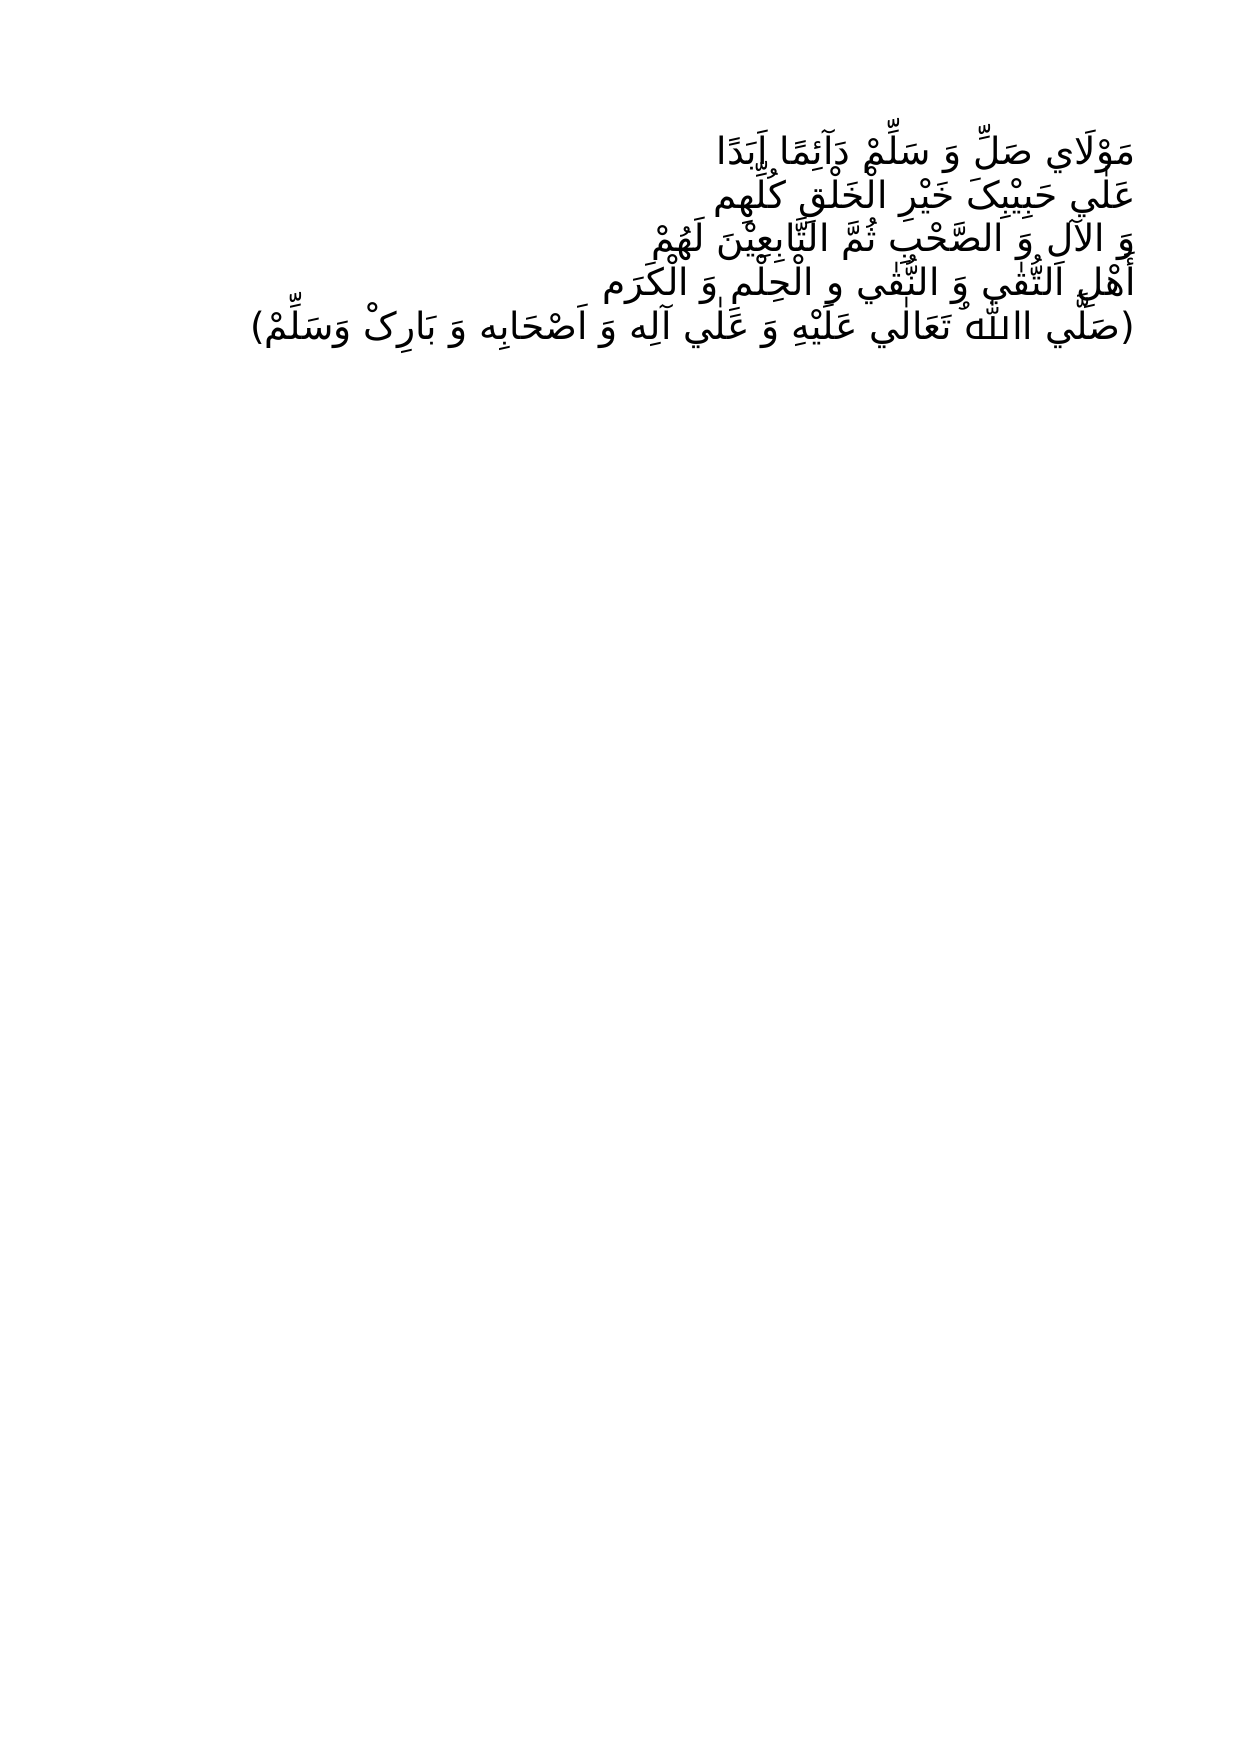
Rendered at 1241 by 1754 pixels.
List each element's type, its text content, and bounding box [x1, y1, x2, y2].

text عَلٰي حَبِيْبِکَ خَيْرِ الْخَلْقِ کُلِّهِم [75, 173, 1165, 217]
text مَوْلَاي صَلِّ وَ سَلِّمْ دَآئِمًا اَبَدًا [75, 130, 1165, 173]
text وَ الآلِ وَ الصَّحْبِ ثُمَّ التَّابِعِيْنَ لَهُمْ [75, 217, 1165, 261]
text أَهْلِ التُّقٰي وَ النُّقٰي و الْحِلْمِ وَ الْکَرَم [75, 261, 1165, 304]
text (صَلَّي اﷲُ تَعَالٰي عَلَيْهِ وَ عَلٰي آلِه وَ اَصْحَابِه وَ بَارِکْ وَسَلِّمْ) [75, 304, 1165, 348]
